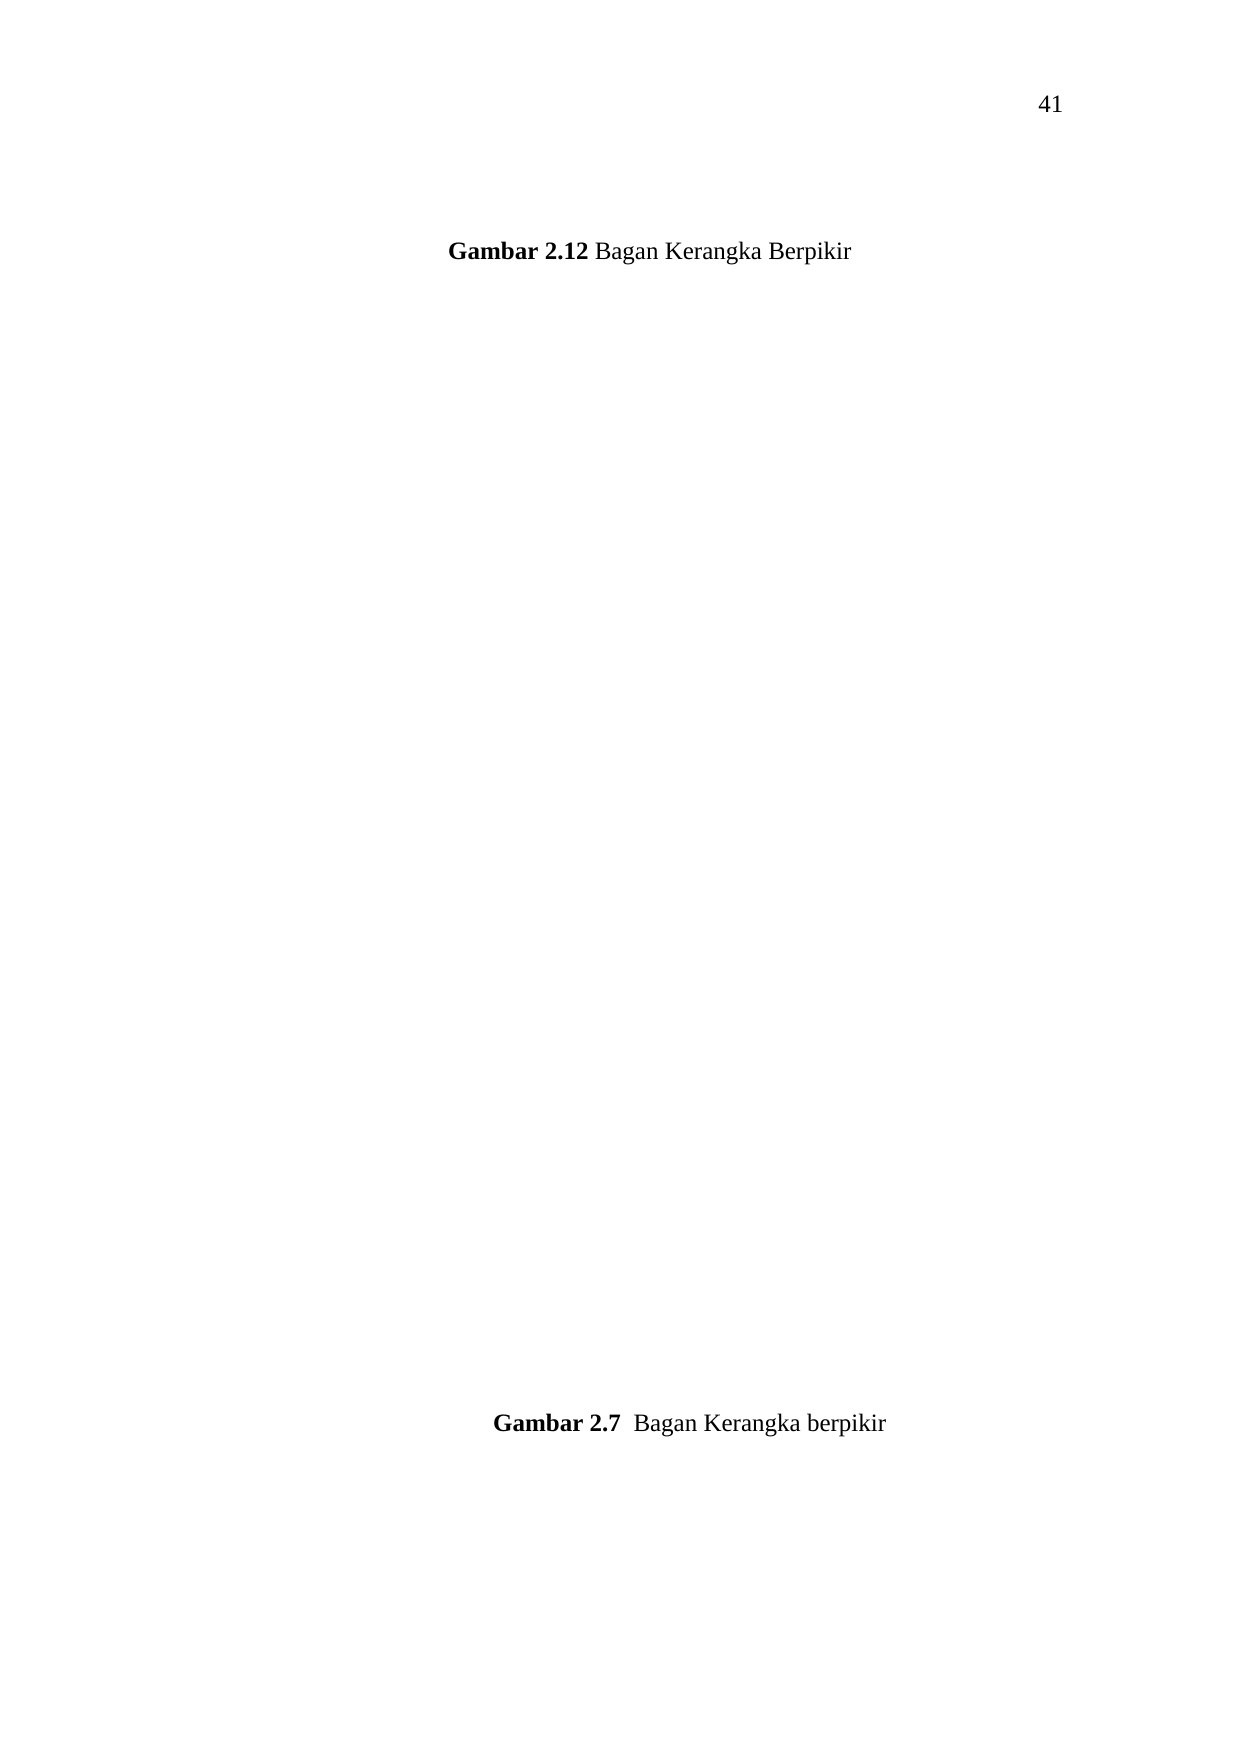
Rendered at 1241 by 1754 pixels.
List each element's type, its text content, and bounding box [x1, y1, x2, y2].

text Gambar 2.12 Bagan Kerangka Berpikir [236, 236, 1063, 265]
